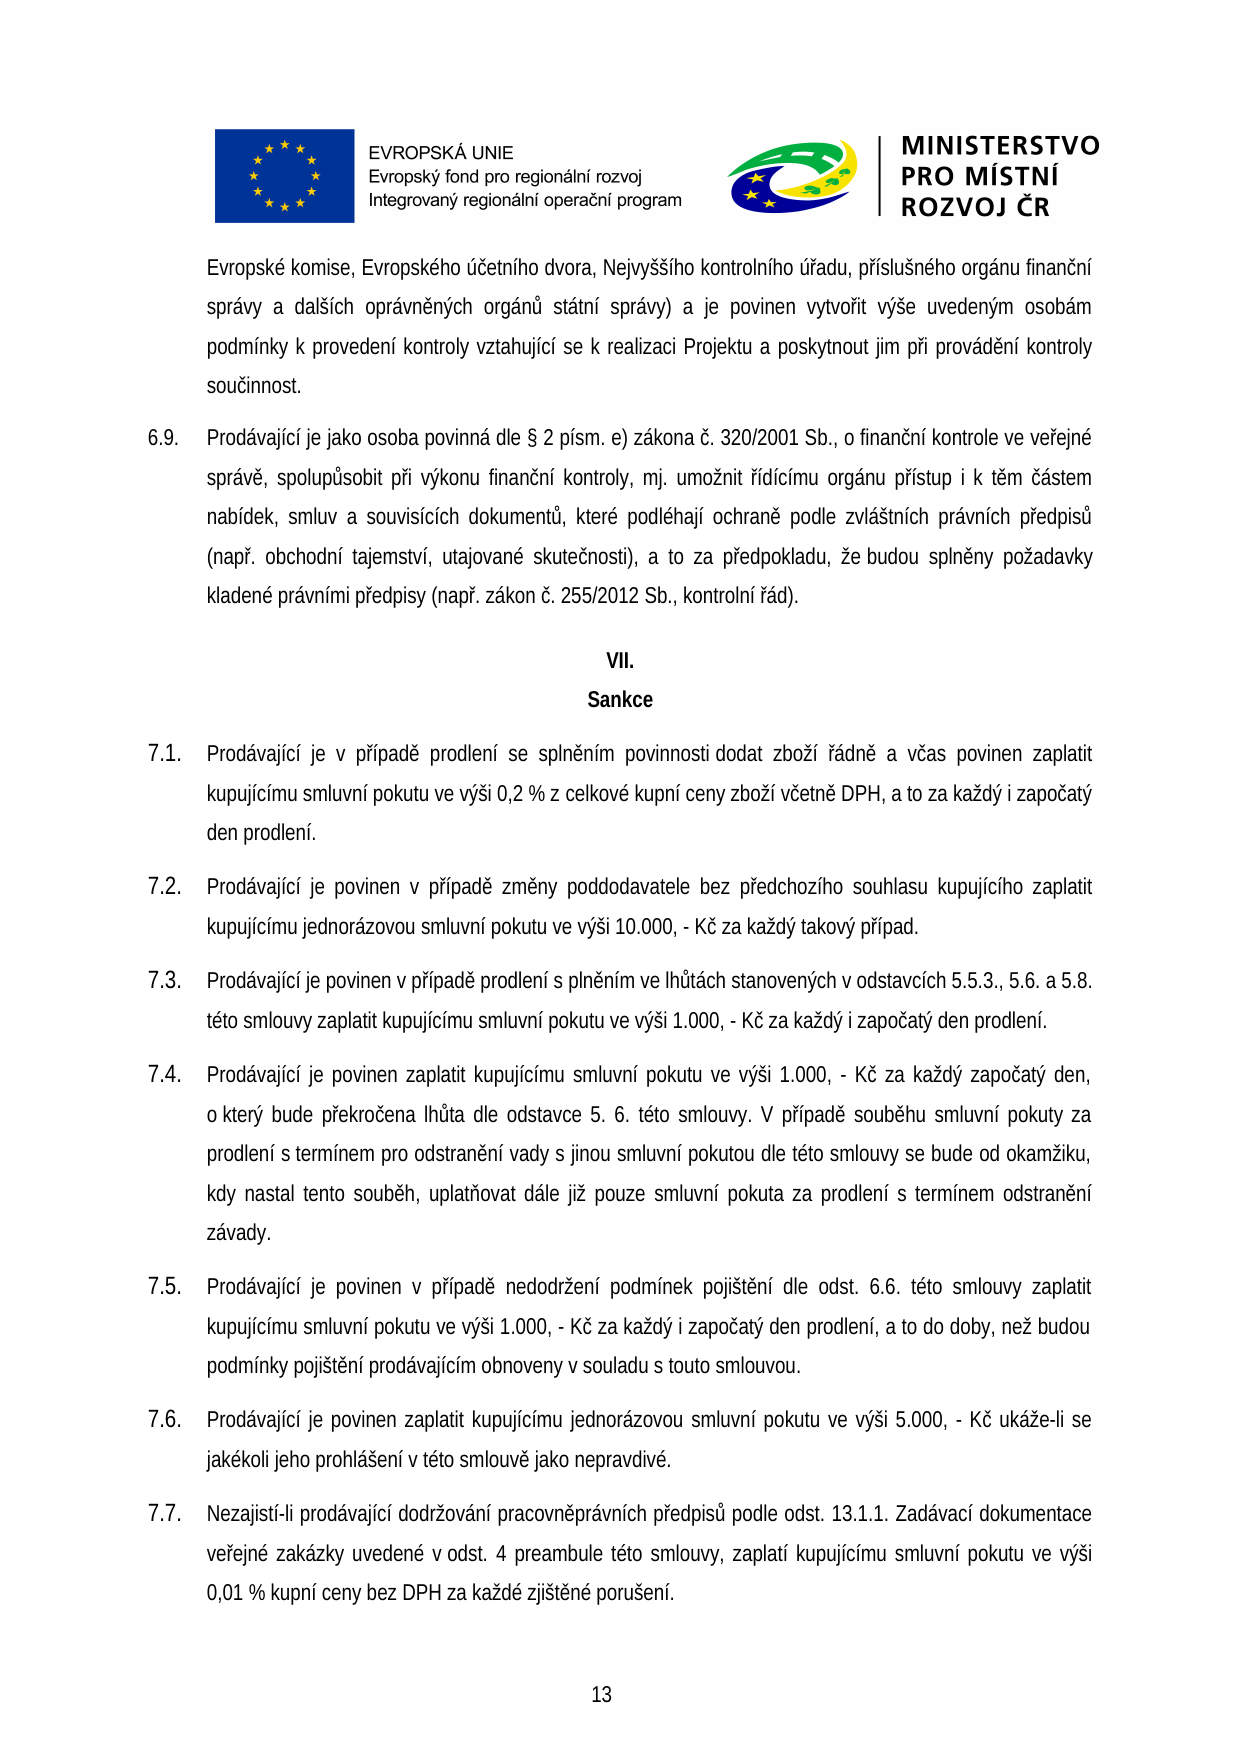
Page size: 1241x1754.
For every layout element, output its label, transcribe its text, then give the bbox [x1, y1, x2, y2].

list Prodávající je povinen v případě změny poddodavatele bez předchozího souhlasu kupujícího zaplatit kupujícímu jednorázovou smluvní pokutu ve výši 10.000, - Kč za každý takový případ. [148, 871, 1093, 939]
list Prodávající je povinen zaplatit kupujícímu jednorázovou smluvní pokutu ve výši 5.000, - Kč ukáže-li se jakékoli jeho prohlášení v této smlouvě jako nepravdivé. [148, 1404, 1093, 1472]
text VII. [148, 647, 1093, 673]
list Nezajistí-li prodávající dodržování pracovněprávních předpisů podle odst. 13.1.1. Zadávací dokumentace veřejné zakázky uvedené v odst. 4 preambule této smlouvy, zaplatí kupujícímu smluvní pokutu ve výši 0,01 % kupní ceny bez DPH za každé zjištěné porušení. [148, 1498, 1093, 1606]
list Prodávající je povinen v případě prodlení s plněním ve lhůtách stanovených v odstavcích 5.5.3., 5.6. a 5.8. této smlouvy zaplatit kupujícímu smluvní pokutu ve výši 1.000, - Kč za každý i započatý den prodlení. [148, 965, 1093, 1033]
picture [184, 97, 1130, 254]
list Prodávající je povinen v případě nedodržení podmínek pojištění dle odst. 6.6. této smlouvy zaplatit kupujícímu smluvní pokutu ve výši 1.000, - Kč za každý i započatý den prodlení, a to do doby, než budou podmínky pojištění prodávajícím obnoveny v souladu s touto smlouvou. [148, 1271, 1093, 1378]
list Prodávající je v případě prodlení se splněním povinnosti dodat zboží řádně a včas povinen zaplatit kupujícímu smluvní pokutu ve výši 0,2 % z celkové kupní ceny zboží včetně DPH, a to za každý i započatý den prodlení. [148, 738, 1093, 846]
list Prodávající je povinen zaplatit kupujícímu smluvní pokutu ve výši 1.000, - Kč za každý započatý den, o který bude překročena lhůta dle odstavce 5. 6. této smlouvy. V případě souběhu smluvní pokuty za prodlení s termínem pro odstranění vady s jinou smluvní pokutou dle této smlouvy se bude od okamžiku, kdy nastal tento souběh, uplatňovat dále již pouze smluvní pokuta za prodlení s termínem odstranění závady. [148, 1059, 1093, 1245]
list Prodávající je jako osoba povinná dle § 2 písm. e) zákona č. 320/2001 Sb., o finanční kontrole ve veřejné správě, spolupůsobit při výkonu finanční kontroly, mj. umožnit řídícímu orgánu přístup i k těm částem nabídek, smluv a souvisících dokumentů, které podléhají ochraně podle zvláštních právních předpisů (např. obchodní tajemství, utajované skutečnosti), a to za předpokladu, že budou splněny požadavky kladené právními předpisy (např. zákon č. 255/2012 Sb., kontrolní řád). [148, 424, 1093, 608]
text Sankce [148, 686, 1093, 712]
